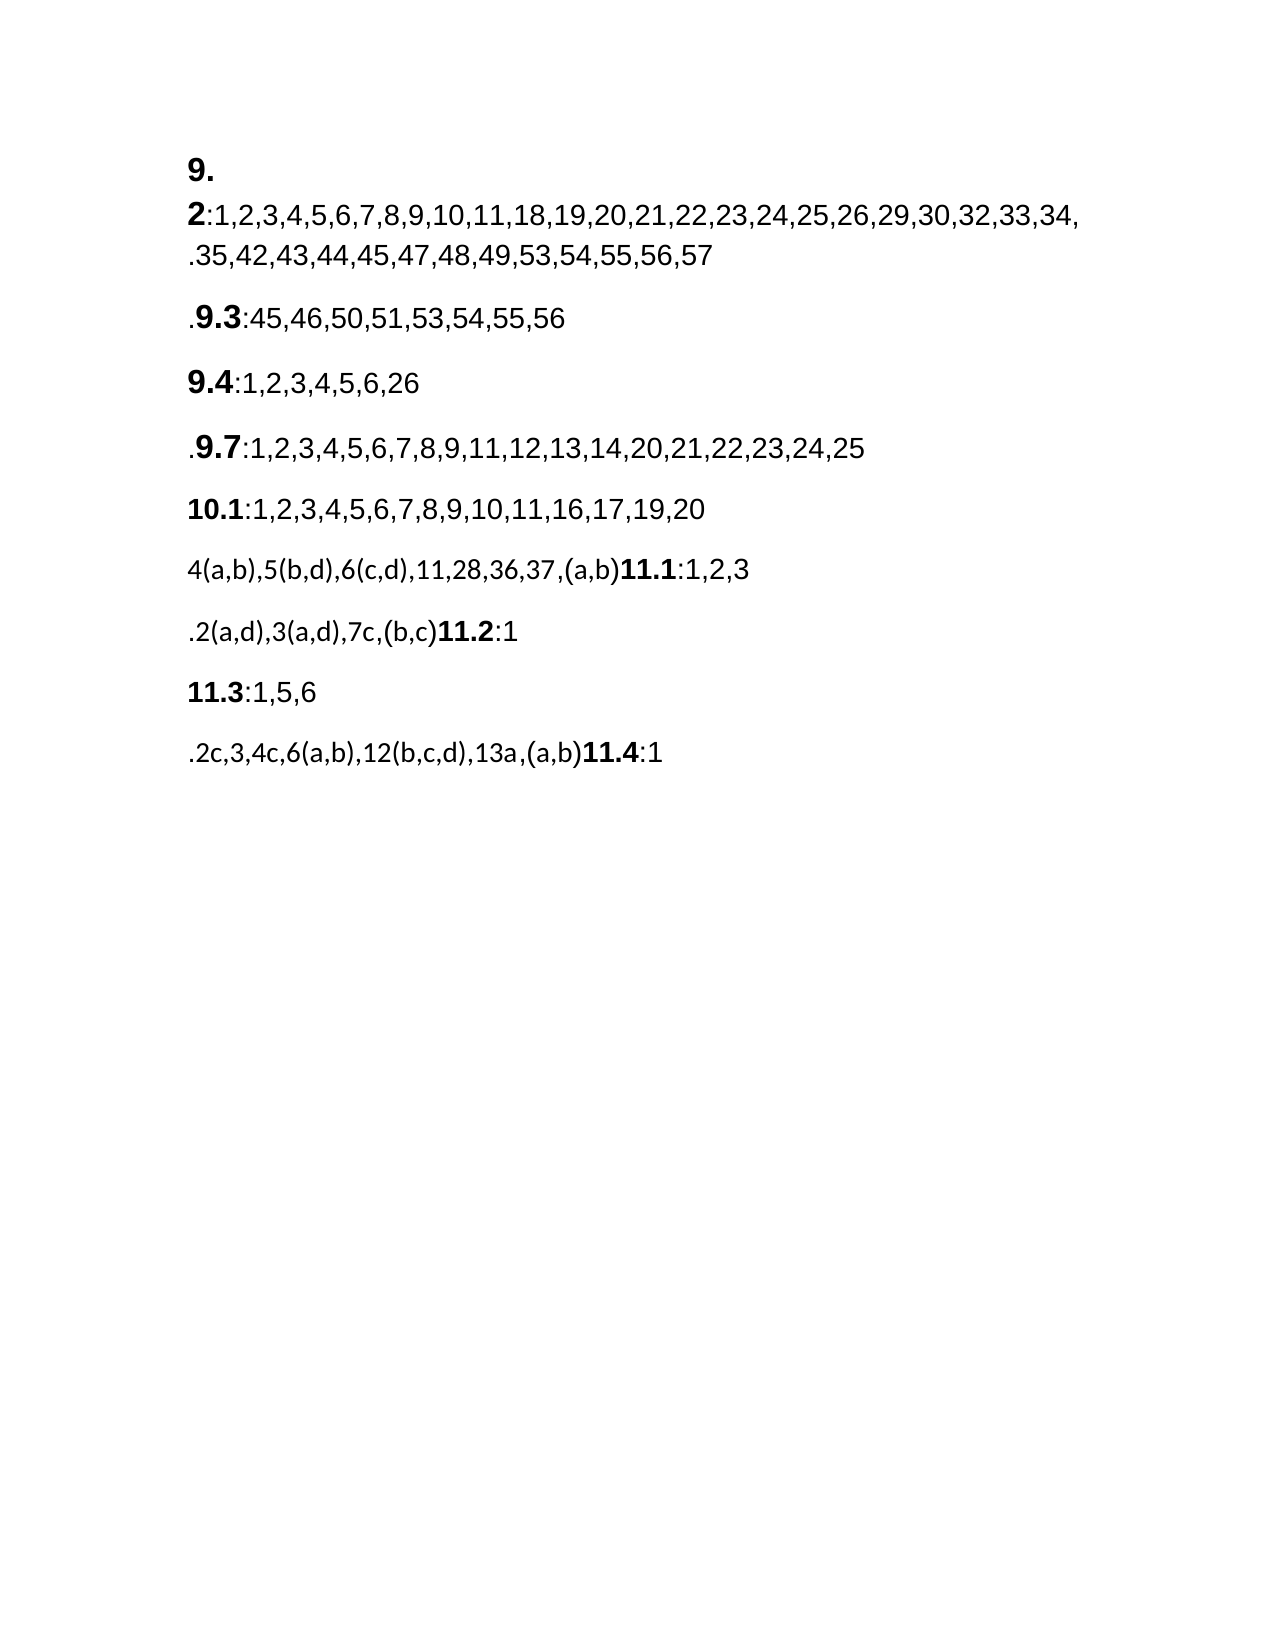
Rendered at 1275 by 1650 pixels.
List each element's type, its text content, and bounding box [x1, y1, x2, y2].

text 11.1:1,2,3(a,b),4(a,b),5(b,d),6(c,d),11,28,36,37 [187, 551, 1087, 587]
text 11.4:1(a,b),2c,3,4c,6(a,b),12(b,c,d),13a. [187, 734, 1087, 770]
text 9.4:1,2,3,4,5,6,26 [187, 362, 1087, 400]
text 11.3:1,5,6 [187, 675, 1087, 708]
text 11.2:1(b,c),2(a,d),3(a,d),7c. [187, 613, 1087, 649]
text 9.3:45,46,50,51,53,54,55,56. [187, 297, 1087, 335]
text 9.2:1,2,3,4,5,6,7,8,9,10,11,18,19,20,21,22,23,24,25,26,29,30,32,33,34,35,42,43,44,45,47,48,49,53,54,55,56,57. [187, 150, 1087, 271]
text 9.7:1,2,3,4,5,6,7,8,9,11,12,13,14,20,21,22,23,24,25. [187, 427, 1087, 465]
text 10.1:1,2,3,4,5,6,7,8,9,10,11,16,17,19,20 [187, 492, 1087, 526]
